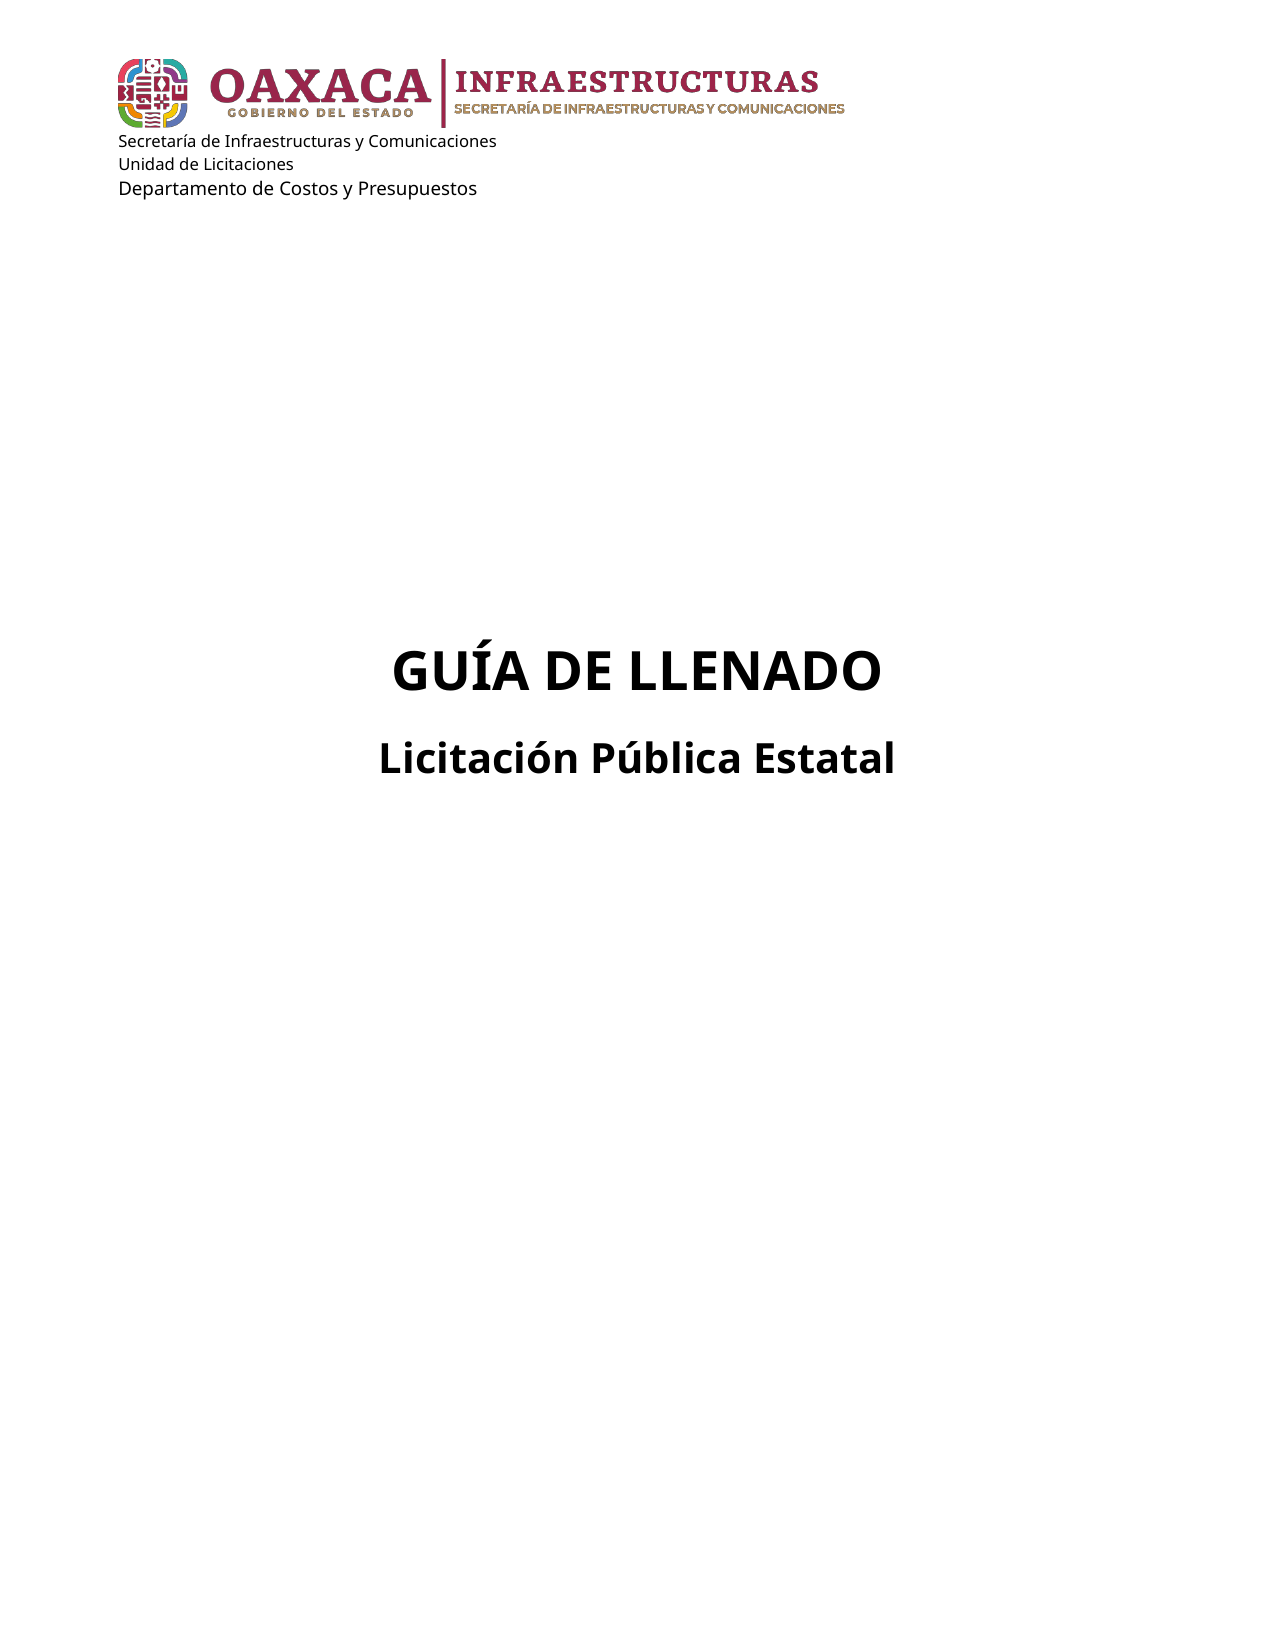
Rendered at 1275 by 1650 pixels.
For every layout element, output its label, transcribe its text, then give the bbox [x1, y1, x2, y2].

picture [118, 59, 868, 130]
text Licitación Pública Estatal [118, 729, 1157, 786]
text GUÍA DE LLENADO [118, 632, 1157, 706]
